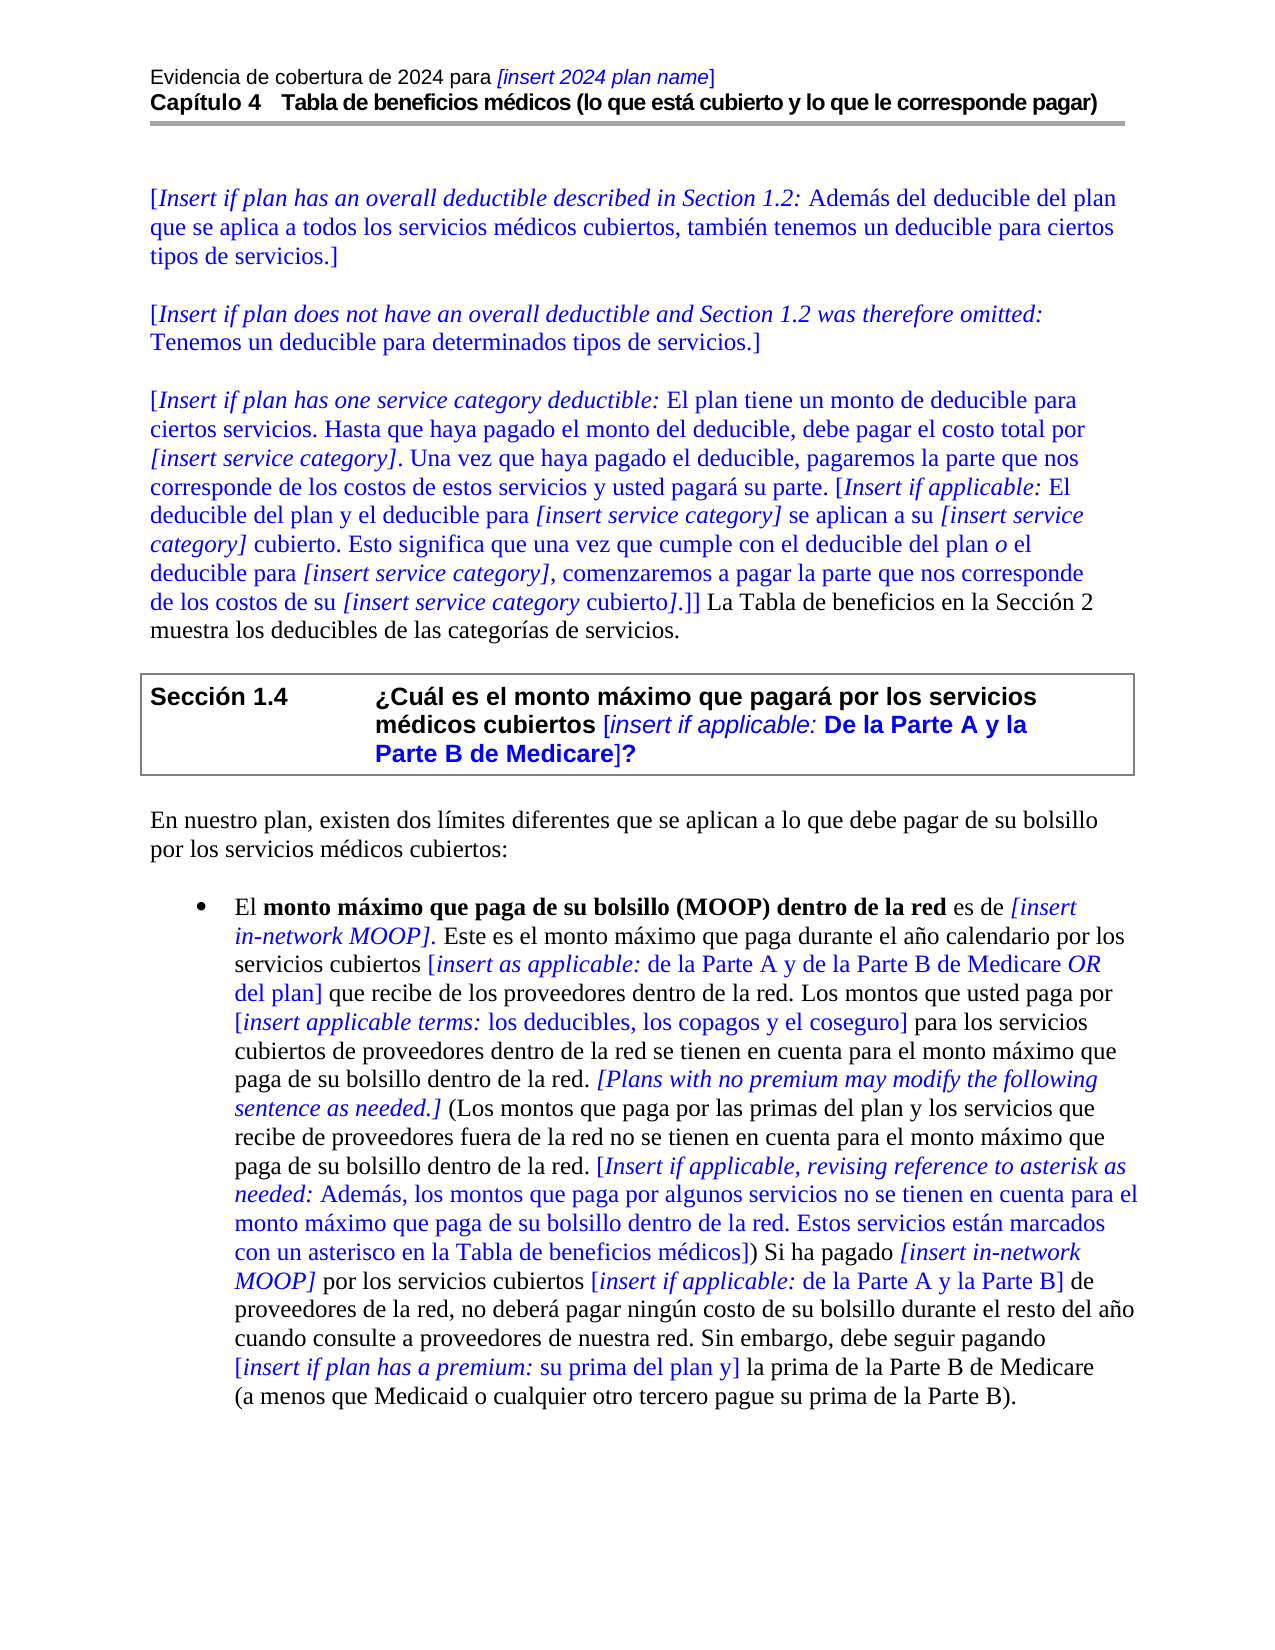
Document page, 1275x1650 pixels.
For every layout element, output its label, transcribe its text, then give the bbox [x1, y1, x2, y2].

text [Insert if plan has one service category deductible: El plan tiene un monto de deducible para ciertos servicios. Hasta que haya pagado el monto del deducible, debe pagar el costo total por [insert service category]. Una vez que haya pagado el deducible, pagaremos la parte que nos corresponde de los costos de estos servicios y usted pagará su parte. [Insert if applicable: El deducible del plan y el deducible para [insert service category] se aplican a su [insert service category] cubierto. Esto significa que una vez que cumple con el deducible del plan o el deducible para [insert service category], comenzaremos a pagar la parte que nos corresponde de los costos de su [insert service category cubierto].]] La Tabla de beneficios en la Sección 2 muestra los deducibles de las categorías de servicios. [150, 385, 1125, 644]
subtitle Sección 1.4 ¿Cuál es el monto máximo que pagará por los servicios médicos cubiertos [insert if applicable: De la Parte A y la Parte B de Medicare]? [142, 675, 1133, 774]
text En nuestro plan, existen dos límites diferentes que se aplican a lo que debe pagar de su bolsillo por los servicios médicos cubiertos: [150, 805, 1125, 863]
text [Insert if plan has an overall deductible described in Section 1.2: Además del deducible del plan que se aplica a todos los servicios médicos cubiertos, también tenemos un deducible para ciertos tipos de servicios.] [150, 183, 1125, 269]
text [Insert if plan does not have an overall deductible and Section 1.2 was therefore omitted: Tenemos un deducible para determinados tipos de servicios.] [150, 299, 1125, 356]
list El monto máximo que paga de su bolsillo (MOOP) dentro de la red es de [insert in-network MOOP]. Este es el monto máximo que paga durante el año calendario por los servicios cubiertos [insert as applicable: de la Parte A y de la Parte B de Medicare OR del plan] que recibe de los proveedores dentro de la red. Los montos que usted paga por [insert applicable terms: los deducibles, los copagos y el coseguro] para los servicios cubiertos de proveedores dentro de la red se tienen en cuenta para el monto máximo que paga de su bolsillo dentro de la red. [Plans with no premium may modify the following sentence as needed.] (Los montos que paga por las primas del plan y los servicios que recibe de proveedores fuera de la red no se tienen en cuenta para el monto máximo que paga de su bolsillo dentro de la red. [Insert if applicable, revising reference to asterisk as needed: Además, los montos que paga por algunos servicios no se tienen en cuenta para el monto máximo que paga de su bolsillo dentro de la red. Estos servicios están marcados con un asterisco en la Tabla de beneficios médicos]) Si ha pagado [insert in-network MOOP] por los servicios cubiertos [insert if applicable: de la Parte A y la Parte B] de proveedores de la red, no deberá pagar ningún costo de su bolsillo durante el resto del año cuando consulte a proveedores de nuestra red. Sin embargo, debe seguir pagando [insert if plan has a premium: su prima del plan y] la prima de la Parte B de Medicare (a menos que Medicaid o cualquier otro tercero pague su prima de la Parte B). [197, 892, 1139, 1409]
